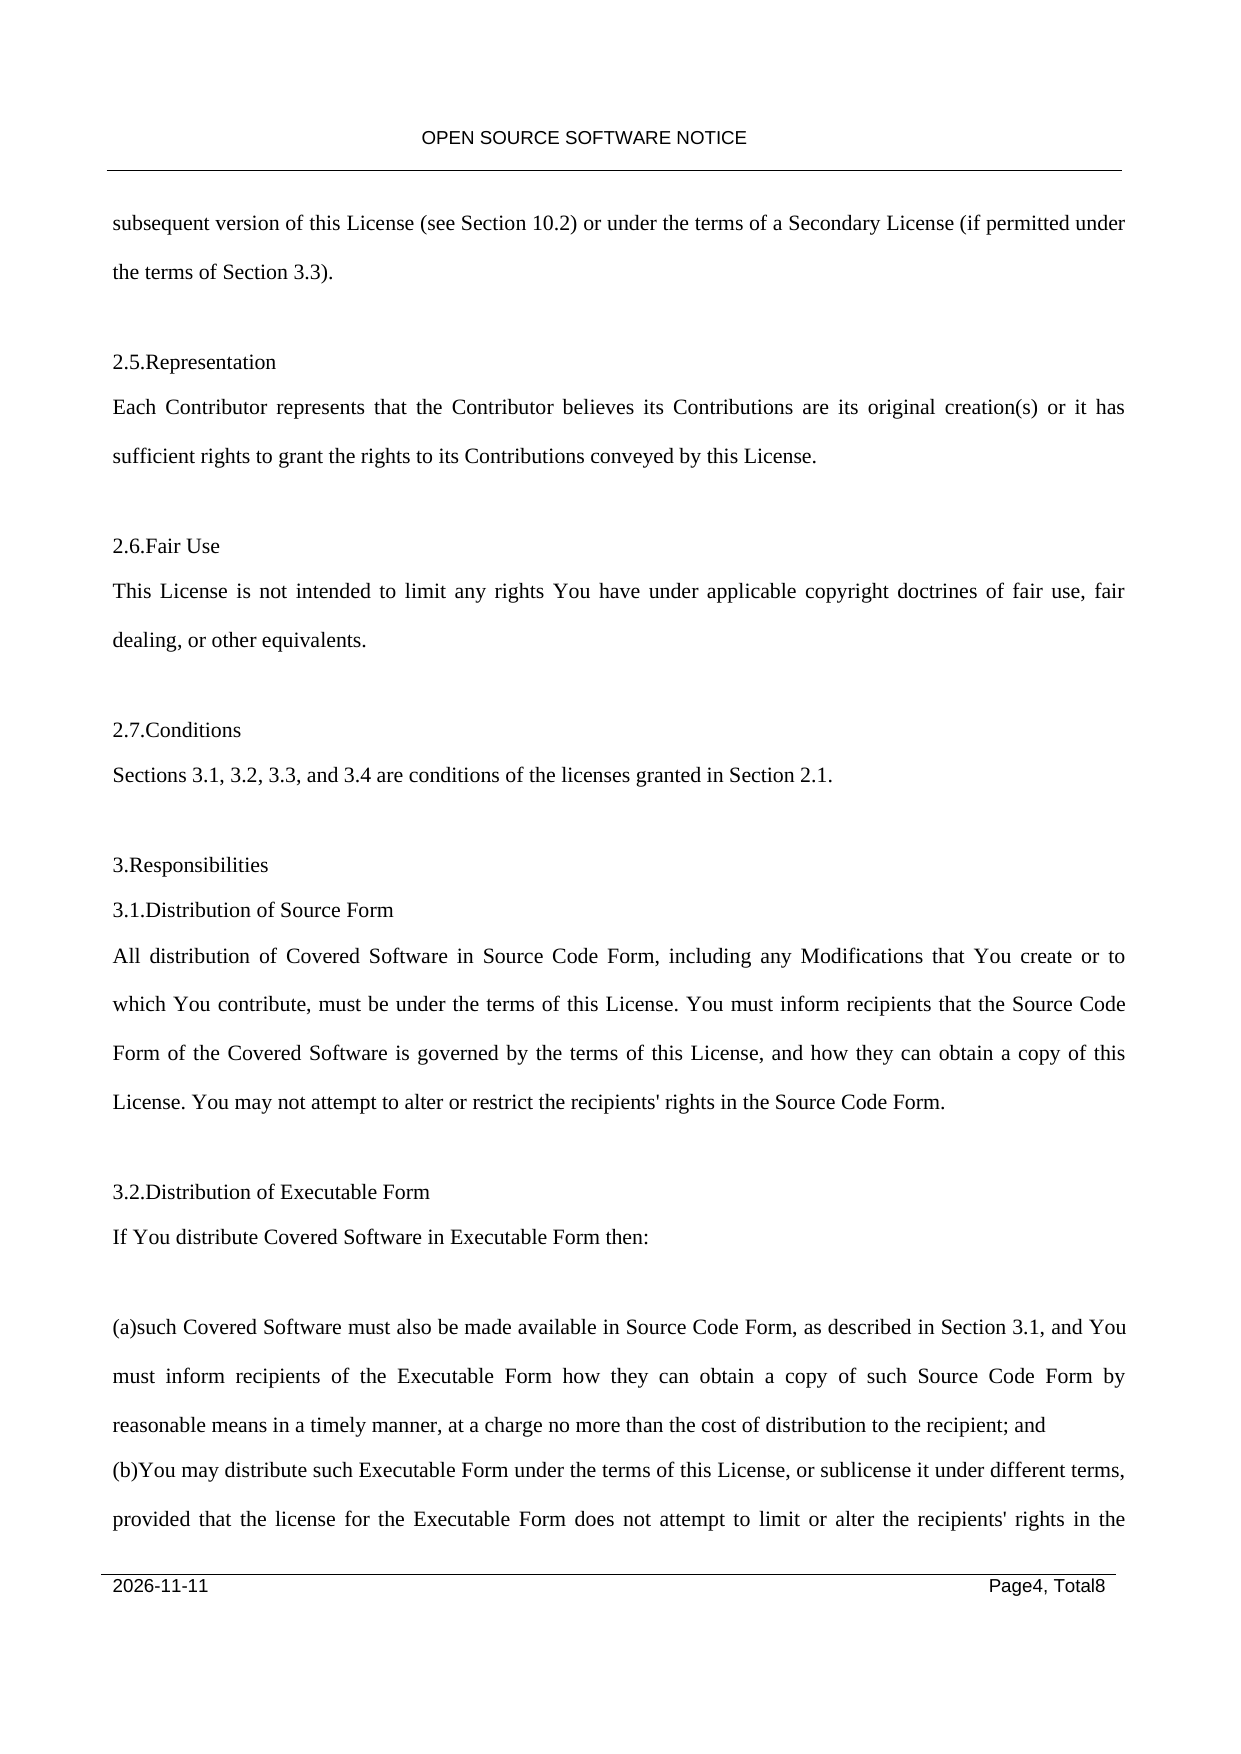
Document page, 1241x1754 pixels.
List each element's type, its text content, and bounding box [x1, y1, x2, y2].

text 2.7.Conditions [112, 713, 1128, 746]
text Each Contributor represents that the Contributor believes its Contributions are its original creation(s) or it has sufficient rights to grant the rights to its Contributions conveyed by this License. [112, 390, 1128, 472]
text 2.5.Representation [112, 345, 1128, 378]
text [112, 1453, 1128, 1534]
text 2.6.Fair Use [112, 529, 1128, 562]
text 3.1.Distribution of Source Form [112, 894, 1128, 926]
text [112, 206, 1128, 288]
text All distribution of Covered Software in Source Code Form, including any Modifications that You create or to which You contribute, must be under the terms of this License. You must inform recipients that the Source Code Form of the Covered Software is governed by the terms of this License, and how they can obtain a copy of this License. You may not attempt to alter or restrict the recipients' rights in the Source Code Form. [112, 939, 1128, 1118]
text Sections 3.1, 3.2, 3.3, and 3.4 are conditions of the licenses granted in Section 2.1. [112, 758, 1128, 791]
text If You distribute Covered Software in Executable Form then: [112, 1221, 1128, 1253]
text 3.2.Distribution of Executable Form [112, 1175, 1128, 1208]
text 3.Responsibilities [112, 849, 1128, 881]
text This License is not intended to limit any rights You have under applicable copyright doctrines of fair use, fair dealing, or other equivalents. [112, 574, 1128, 656]
text (a)such Covered Software must also be made available in Source Code Form, as described in Section 3.1, and You must inform recipients of the Executable Form how they can obtain a copy of such Source Code Form by reasonable means in a timely manner, at a charge no more than the cost of distribution to the recipient; and [112, 1311, 1128, 1441]
